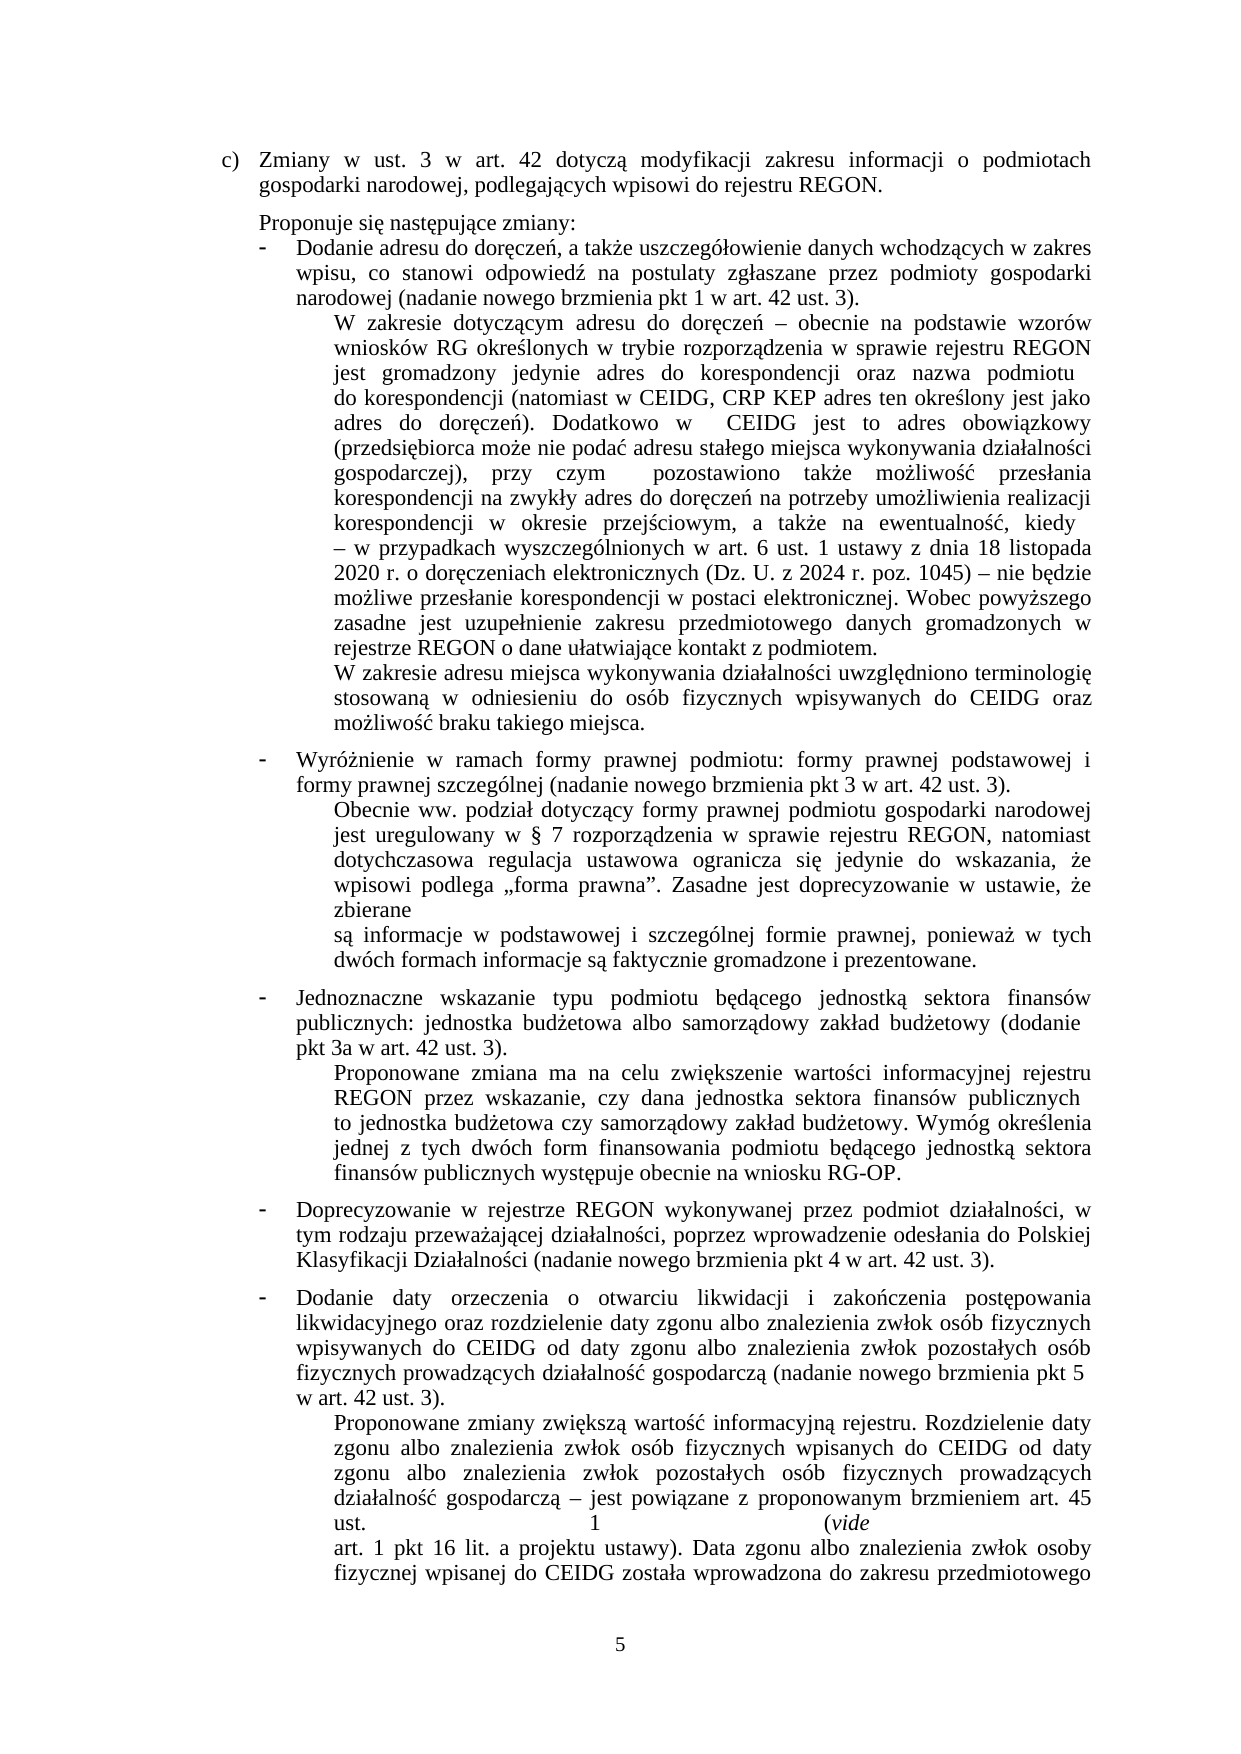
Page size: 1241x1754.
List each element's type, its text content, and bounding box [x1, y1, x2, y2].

list Doprecyzowanie w rejestrze REGON wykonywanej przez podmiot działalności, w tym rodzaju przeważającej działalności, poprzez wprowadzenie odesłania do Polskiej Klasyfikacji Działalności (nadanie nowego brzmienia pkt 4 w art. 42 ust. 3). [259, 1198, 1093, 1273]
list Dodanie daty orzeczenia o otwarciu likwidacji i zakończenia postępowania likwidacyjnego oraz rozdzielenie daty zgonu albo znalezienia zwłok osób fizycznych wpisywanych do CEIDG od daty zgonu albo znalezienia zwłok pozostałych osób fizycznych prowadzących działalność gospodarczą (nadanie nowego brzmienia pkt 5 w art. 42 ust. 3). [259, 1285, 1093, 1410]
list Zmiany w ust. 3 w art. 42 dotyczą modyfikacji zakresu informacji o podmiotach gospodarki narodowej, podlegających wpisowi do rejestru REGON. [221, 148, 1093, 198]
list Proponuje się następujące zmiany: [259, 210, 1093, 235]
list Dodanie adresu do doręczeń, a także uszczegółowienie danych wchodzących w zakres wpisu, co stanowi odpowiedź na postulaty zgłaszane przez podmioty gospodarki narodowej (nadanie nowego brzmienia pkt 1 w art. 42 ust. 3). [259, 235, 1093, 310]
list Jednoznaczne wskazanie typu podmiotu będącego jednostką sektora finansów publicznych: jednostka budżetowa albo samorządowy zakład budżetowy (dodanie pkt 3a w art. 42 ust. 3). [259, 985, 1093, 1060]
list W zakresie adresu miejsca wykonywania działalności uwzględniono terminologię stosowaną w odniesieniu do osób fizycznych wpisywanych do CEIDG oraz możliwość braku takiego miejsca. [334, 660, 1093, 735]
list W zakresie dotyczącym adresu do doręczeń – obecnie na podstawie wzorów wniosków RG określonych w trybie rozporządzenia w sprawie rejestru REGON jest gromadzony jedynie adres do korespondencji oraz nazwa podmiotu do korespondencji (natomiast w CEIDG, CRP KEP adres ten określony jest jako adres do doręczeń). Dodatkowo w CEIDG jest to adres obowiązkowy (przedsiębiorca może nie podać adresu stałego miejsca wykonywania działalności gospodarczej), przy czym pozostawiono także możliwość przesłania korespondencji na zwykły adres do doręczeń na potrzeby umożliwienia realizacji korespondencji w okresie przejściowym, a także na ewentualność, kiedy – w przypadkach wyszczególnionych w art. 6 ust. 1 ustawy z dnia 18 listopada 2020 r. o doręczeniach elektronicznych (Dz. U. z 2024 r. poz. 1045) – nie będzie możliwe przesłanie korespondencji w postaci elektronicznej. Wobec powyższego zasadne jest uzupełnienie zakresu przedmiotowego danych gromadzonych w rejestrze REGON o dane ułatwiające kontakt z podmiotem. [334, 310, 1093, 660]
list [334, 1410, 1093, 1585]
list Wyróżnienie w ramach formy prawnej podmiotu: formy prawnej podstawowej i formy prawnej szczególnej (nadanie nowego brzmienia pkt 3 w art. 42 ust. 3). [259, 748, 1093, 798]
list Obecnie ww. podział dotyczący formy prawnej podmiotu gospodarki narodowej jest uregulowany w § 7 rozporządzenia w sprawie rejestru REGON, natomiast dotychczasowa regulacja ustawowa ogranicza się jedynie do wskazania, że wpisowi podlega „forma prawna”. Zasadne jest doprecyzowanie w ustawie, że zbierane są informacje w podstawowej i szczególnej formie prawnej, ponieważ w tych dwóch formach informacje są faktycznie gromadzone i prezentowane. [334, 798, 1093, 973]
list Proponowane zmiana ma na celu zwiększenie wartości informacyjnej rejestru REGON przez wskazanie, czy dana jednostka sektora finansów publicznych to jednostka budżetowa czy samorządowy zakład budżetowy. Wymóg określenia jednej z tych dwóch form finansowania podmiotu będącego jednostką sektora finansów publicznych występuje obecnie na wniosku RG-OP. [334, 1060, 1093, 1185]
